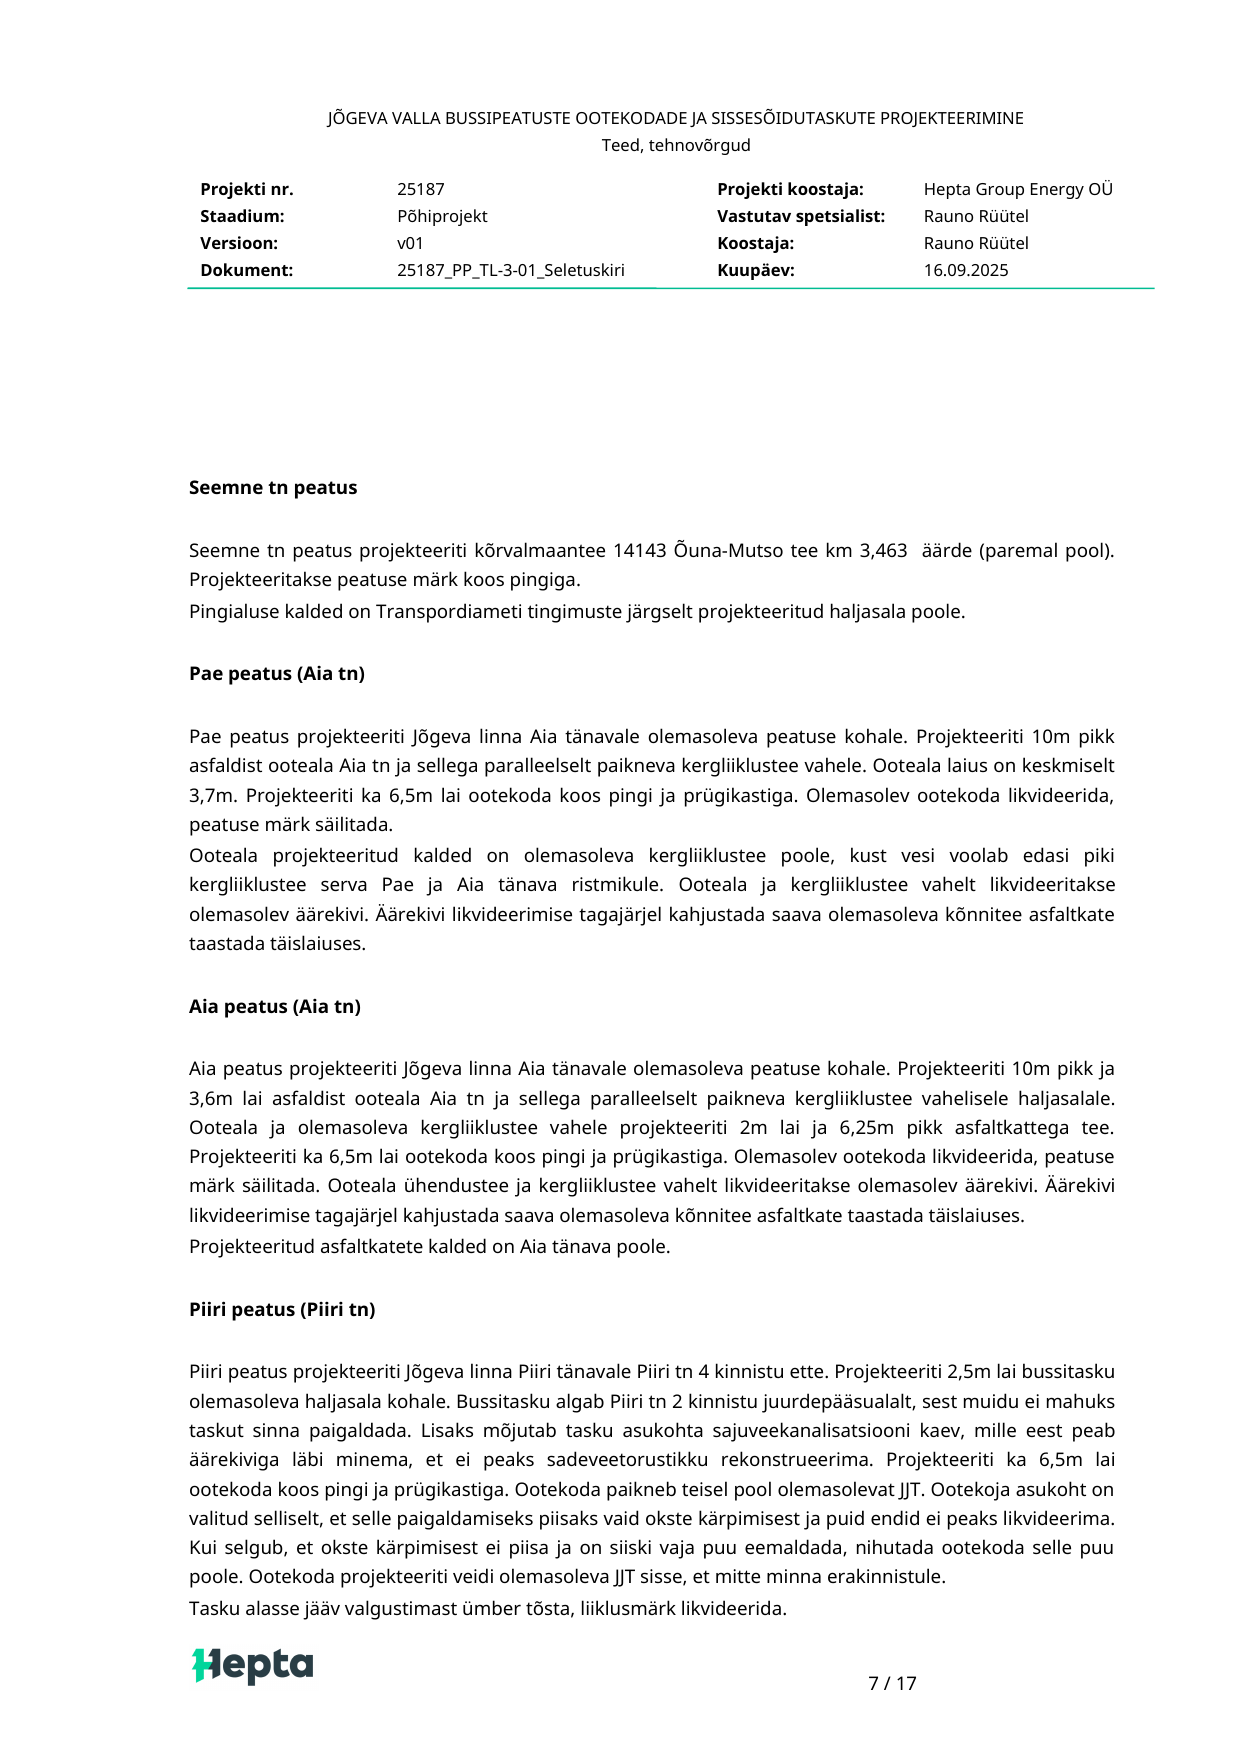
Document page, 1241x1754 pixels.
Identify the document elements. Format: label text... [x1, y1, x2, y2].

text Aia peatus projekteeriti Jõgeva linna Aia tänavale olemasoleva peatuse kohale. Projekteeriti 10m pikk ja 3,6m lai asfaldist ooteala Aia tn ja sellega paralleelselt paikneva kergliiklustee vahelisele haljasalale. Ooteala ja olemasoleva kergliiklustee vahele projekteeriti 2m lai ja 6,25m pikk asfaltkattega tee. Projekteeriti ka 6,5m lai ootekoda koos pingi ja prügikastiga. Olemasolev ootekoda likvideerida, peatuse märk säilitada. Ooteala ühendustee ja kergliiklustee vahelt likvideeritakse olemasolev äärekivi. Äärekivi likvideerimise tagajärjel kahjustada saava olemasoleva kõnnitee asfaltkate taastada täislaiuses. [189, 1056, 1116, 1228]
text Seemne tn peatus projekteeriti kõrvalmaantee 14143 Õuna-Mutso tee km 3,463 äärde (paremal pool). Projekteeritakse peatuse märk koos pingiga. [189, 537, 1116, 592]
text Pae peatus projekteeriti Jõgeva linna Aia tänavale olemasoleva peatuse kohale. Projekteeriti 10m pikk asfaldist ooteala Aia tn ja sellega paralleelselt paikneva kergliiklustee vahele. Ooteala laius on keskmiselt 3,7m. Projekteeriti ka 6,5m lai ootekoda koos pingi ja prügikastiga. Olemasolev ootekoda likvideerida, peatuse märk säilitada. [189, 723, 1116, 837]
text Piiri peatus projekteeriti Jõgeva linna Piiri tänavale Piiri tn 4 kinnistu ette. Projekteeriti 2,5m lai bussitasku olemasoleva haljasala kohale. Bussitasku algab Piiri tn 2 kinnistu juurdepääsualalt, sest muidu ei mahuks taskut sinna paigaldada. Lisaks mõjutab tasku asukohta sajuveekanalisatsiooni kaev, mille eest peab äärekiviga läbi minema, et ei peaks sadeveetorustikku rekonstrueerima. Projekteeriti ka 6,5m lai ootekoda koos pingi ja prügikastiga. Ootekoda paikneb teisel pool olemasolevat JJT. Ootekoja asukoht on valitud selliselt, et selle paigaldamiseks piisaks vaid okste kärpimisest ja puid endid ei peaks likvideerima. Kui selgub, et okste kärpimisest ei piisa ja on siiski vaja puu eemaldada, nihutada ootekoda selle puu poole. Ootekoda projekteeriti veidi olemasoleva JJT sisse, et mitte minna erakinnistule. [189, 1359, 1116, 1589]
text Piiri peatus (Piiri tn) [189, 1296, 1116, 1322]
text Aia peatus (Aia tn) [189, 993, 1116, 1018]
text Projekteeritud asfaltkatete kalded on Aia tänava poole. [189, 1233, 1116, 1259]
text Pingialuse kalded on Transpordiameti tingimuste järgselt projekteeritud haljasala poole. [189, 598, 1116, 623]
text Ooteala projekteeritud kalded on olemasoleva kergliiklustee poole, kust vesi voolab edasi piki kergliiklustee serva Pae ja Aia tänava ristmikule. Ooteala ja kergliiklustee vahelt likvideeritakse olemasolev äärekivi. Äärekivi likvideerimise tagajärjel kahjustada saava olemasoleva kõnnitee asfaltkate taastada täislaiuses. [189, 842, 1116, 956]
text Pae peatus (Aia tn) [189, 661, 1116, 686]
picture [188, 1644, 320, 1691]
text Tasku alasse jääv valgustimast ümber tõsta, liiklusmärk likvideerida. [189, 1595, 1116, 1621]
text Seemne tn peatus [189, 474, 1116, 500]
